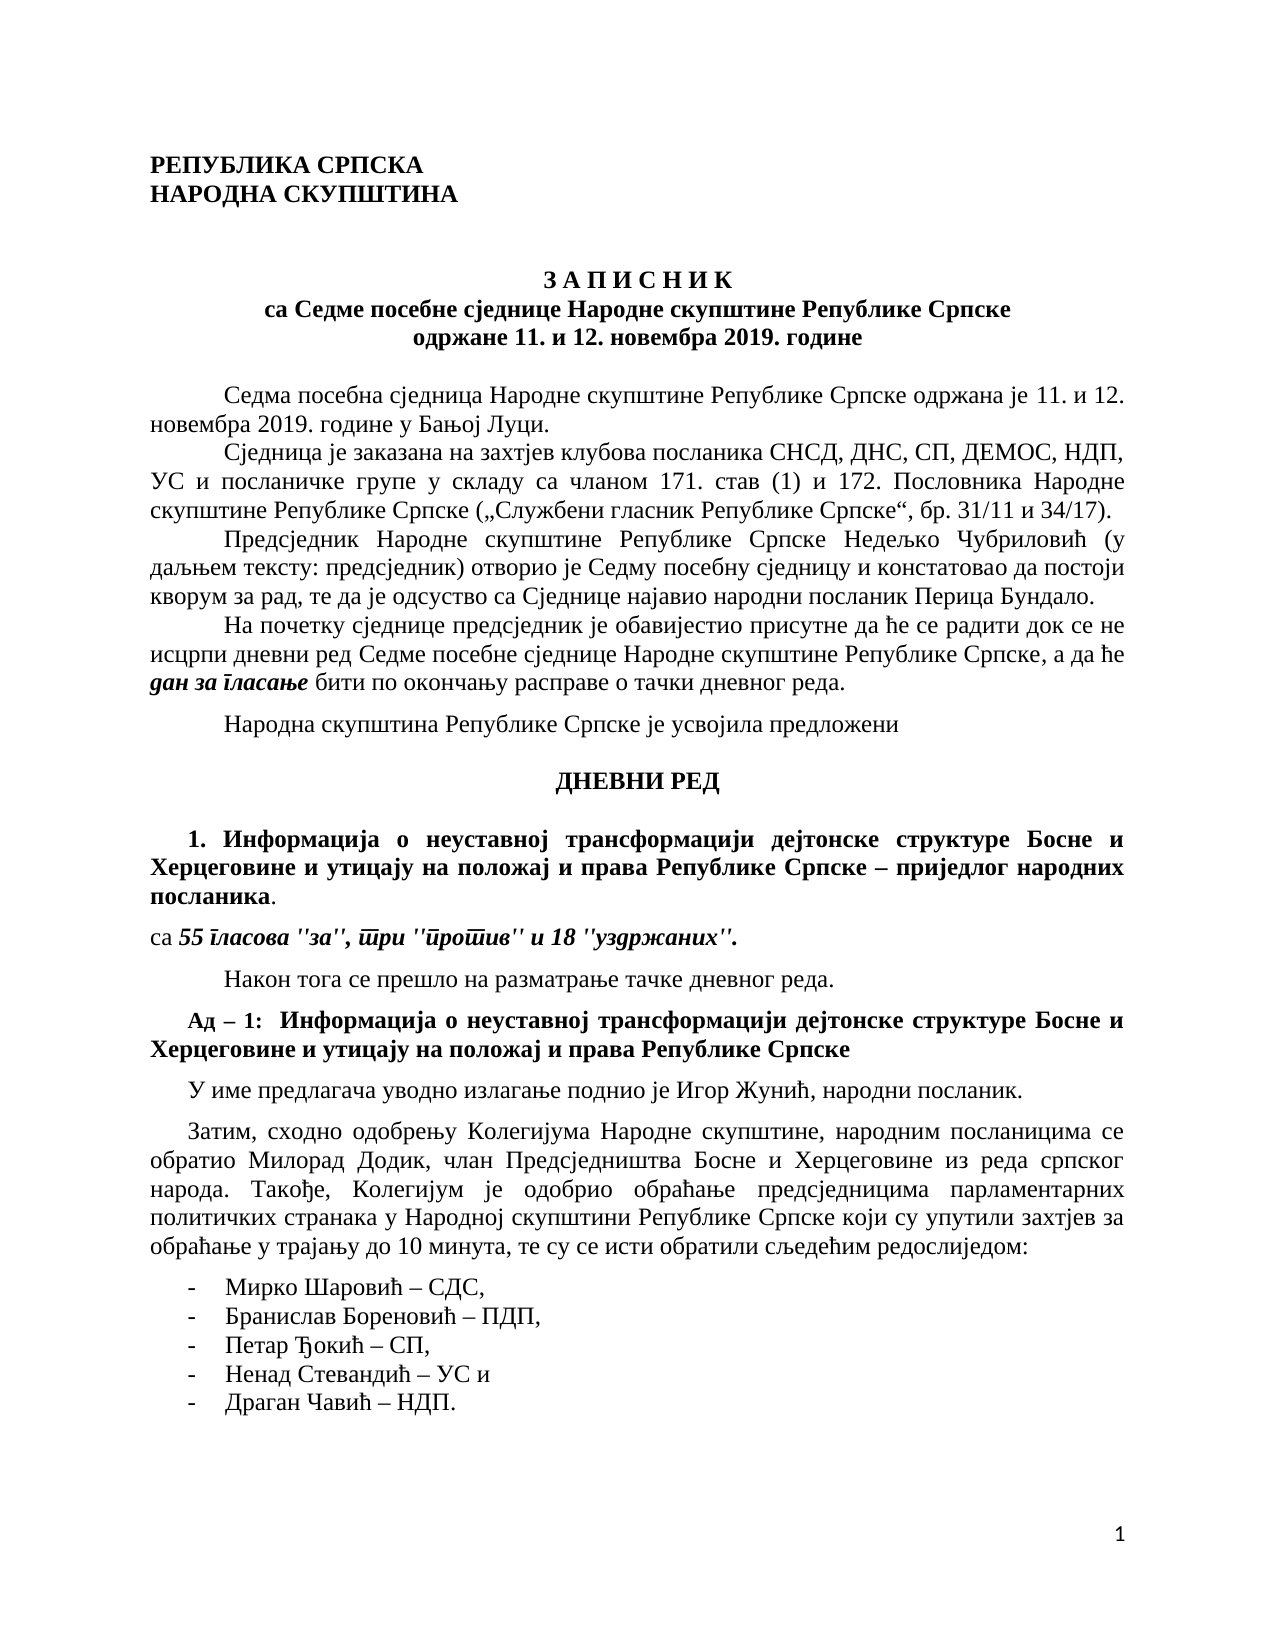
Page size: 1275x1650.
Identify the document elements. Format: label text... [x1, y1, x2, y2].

text З А П И С Н И К [150, 265, 1125, 294]
text НАРОДНА СКУПШТИНА [150, 179, 1125, 207]
list Драган Чавић – НДП. [187, 1387, 1125, 1416]
text 1. Информација о неуставној трансформацији дејтонске структуре Босне и Херцеговине и утицају на положај и права Републике Српске – приједлог народних посланика. [150, 824, 1125, 910]
list Мирко Шаровић – СДС, [187, 1272, 1125, 1301]
list Ненад Стевандић – УС и [187, 1359, 1125, 1387]
text Народна скупштина Републике Српске је усвојила предложени [150, 709, 1125, 737]
text Ад – 1: Информација о неуставној трансформацији дејтонске структуре Босне и Херцеговине и утицају на положај и права Републике Српске [150, 1005, 1125, 1062]
list Бранислав Бореновић – ПДП, [187, 1301, 1125, 1330]
text ДНЕВНИ РЕД [150, 766, 1125, 795]
text Предсједник Народне скупштине Републике Српске Недељко Чубриловић (у даљњем тексту: предсједник) отворио је Седму посебну сједницу и констатовао да постоји кворум за рад, те да је одсуство са Сједнице најавио народни посланик Перица Бундало. [150, 524, 1125, 610]
text одржане 11. и 12. новембра 2019. године [150, 322, 1125, 351]
list са 55 гласова ''за'', три ''против'' и 18 ''уздржаних''. [150, 922, 1125, 951]
text На почетку сједнице предсједник је обавијестио присутне да ће се радити док се не исцрпи дневни ред Седме посебне сједнице Народне скупштине Републике Српске, а да ће дан за гласање бити по окончању расправе о тачки дневног реда. [150, 610, 1125, 696]
text У име предлагача уводно излагање поднио је Игор Жунић, народни посланик. [150, 1075, 1125, 1104]
text Сједница је заказана на захтјев клубова посланика СНСД, ДНС, СП, ДЕМОС, НДП, УС и посланичке групе у складу са чланом 171. став (1) и 172. Пословника Народне скупштине Републике Српске („Службени гласник Републике Српске“, бр. 31/11 и 34/17). [150, 437, 1125, 524]
text РЕПУБЛИКА СРПСКА [150, 150, 1125, 179]
text Затим, сходно одобрењу Колегијума Народне скупштине, народним посланицима се обратио Милорад Додик, члан Предсједништва Босне и Херцеговине из реда српског народа. Такође, Колегијум је одобрио обраћање предсједницима парламентарних политичких странака у Народној скупштини Републике Српске који су упутили захтјев за обраћање у трајању до 10 минута, те су се исти обратили сљедећим редослиједом: [150, 1116, 1125, 1260]
list Петар Ђокић – СП, [187, 1330, 1125, 1359]
text Након тога се прешло на разматрање тачке дневног реда. [150, 964, 1125, 992]
text са Седме посебне сједнице Народне скупштине Републике Српске [150, 294, 1125, 322]
text Седма посебна сједница Народне скупштине Републике Српске одржана је 11. и 12. новембра 2019. године у Бањој Луци. [150, 380, 1125, 437]
